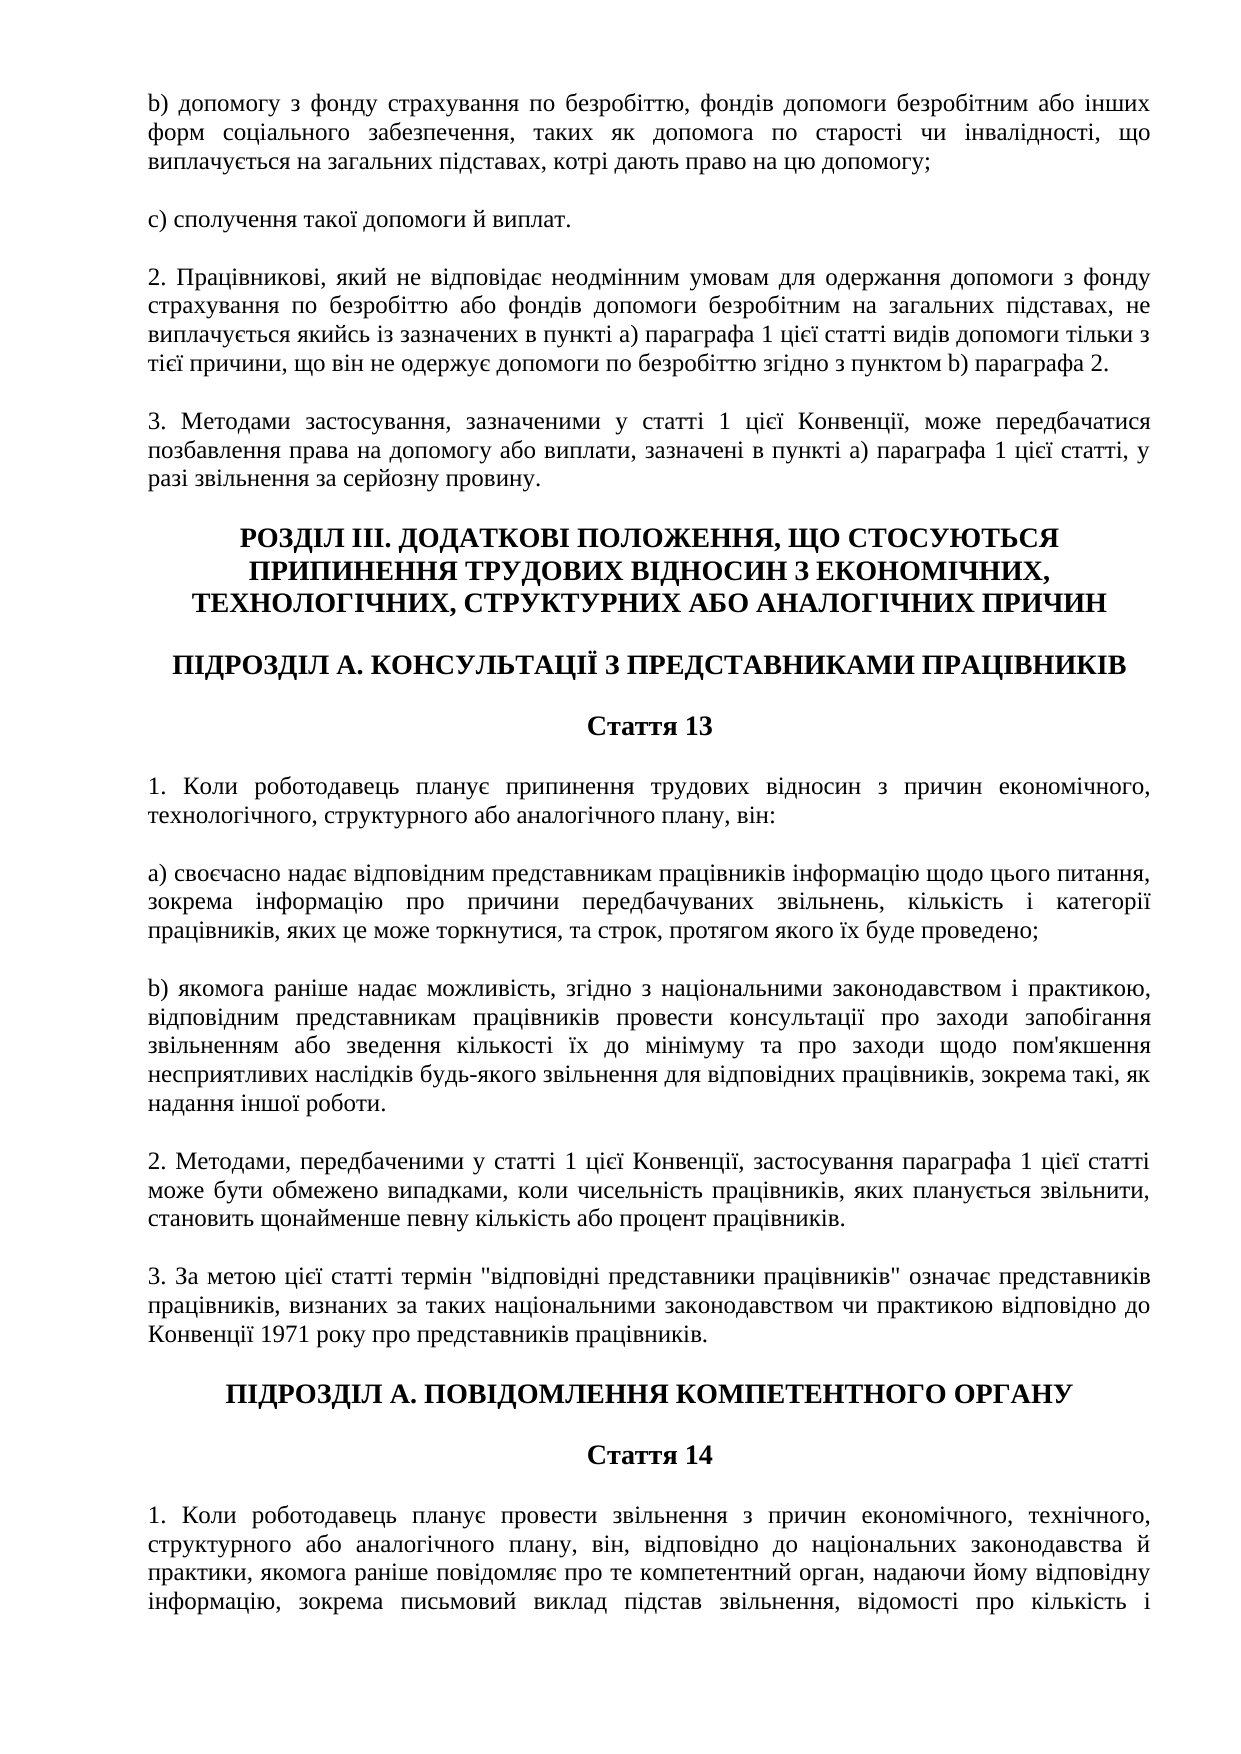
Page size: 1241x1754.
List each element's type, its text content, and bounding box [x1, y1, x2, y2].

text b) якомога раніше надає можливість, згідно з національними законодавством і практикою, відповідним представникам працівників провести консультації про заходи запобігання звільненням або зведення кількості їх до мінімуму та про заходи щодо пом'якшення несприятливих наслідків будь-якого звільнення для відповідних працівників, зокрема такі, як надання іншої роботи. [148, 973, 1152, 1117]
text b) допомогу з фонду страхування по безробіттю, фондів допомоги безробітним або інших форм соціального забезпечення, таких як допомога по старості чи інвалідності, що виплачується на загальних підставах, котрі дають право на цю допомогу; [148, 88, 1152, 175]
subtitle Стаття 14 [148, 1438, 1152, 1471]
subtitle РОЗДІЛ III. ДОДАТКОВІ ПОЛОЖЕННЯ, ЩО СТОСУЮТЬСЯ ПРИПИНЕННЯ ТРУДОВИХ ВІДНОСИН З ЕКОНОМІЧНИХ, ТЕХНОЛОГІЧНИХ, СТРУКТУРНИХ АБО АНАЛОГІЧНИХ ПРИЧИН [148, 521, 1152, 619]
text 3. За метою цієї статті термін "відповідні представники працівників" означає представників працівників, визнаних за таких національними законодавством чи практикою відповідно до Конвенції 1971 року про представників працівників. [148, 1261, 1152, 1348]
text 2. Методами, передбаченими у статті 1 цієї Конвенції, застосування параграфа 1 цієї статті може бути обмежено випадками, коли чисельність працівників, яких планується звільнити, становить щонайменше певну кількість або процент працівників. [148, 1146, 1152, 1232]
subtitle Стаття 13 [148, 709, 1152, 742]
text c) сполучення такої допомоги й виплат. [148, 204, 1152, 233]
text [148, 1500, 1152, 1615]
text 3. Методами застосування, зазначеними у статті 1 цієї Конвенції, може передбачатися позбавлення права на допомогу або виплати, зазначені в пункті а) параграфа 1 цієї статті, у разі звільнення за серйозну провину. [148, 406, 1152, 492]
text 1. Коли роботодавець планує припинення трудових відносин з причин економічного, технологічного, структурного або аналогічного плану, він: [148, 771, 1152, 828]
text 2. Працівникові, який не відповідає неодмінним умовам для одержання допомоги з фонду страхування по безробіттю або фондів допомоги безробітним на загальних підставах, не виплачується якийсь із зазначених в пункті а) параграфа 1 цієї статті видів допомоги тільки з тієї причини, що він не одержує допомоги по безробіттю згідно з пунктом b) параграфа 2. [148, 262, 1152, 377]
subtitle ПІДРОЗДІЛ A. КОНСУЛЬТАЦІЇ З ПРЕДСТАВНИКАМИ ПРАЦІВНИКІВ [148, 648, 1152, 680]
text a) своєчасно надає відповідним представникам працівників інформацію щодо цього питання, зокрема інформацію про причини передбачуваних звільнень, кількість і категорії працівників, яких це може торкнутися, та строк, протягом якого їх буде проведено; [148, 858, 1152, 944]
subtitle ПІДРОЗДІЛ A. ПОВІДОМЛЕННЯ КОМПЕТЕНТНОГО ОРГАНУ [148, 1377, 1152, 1409]
